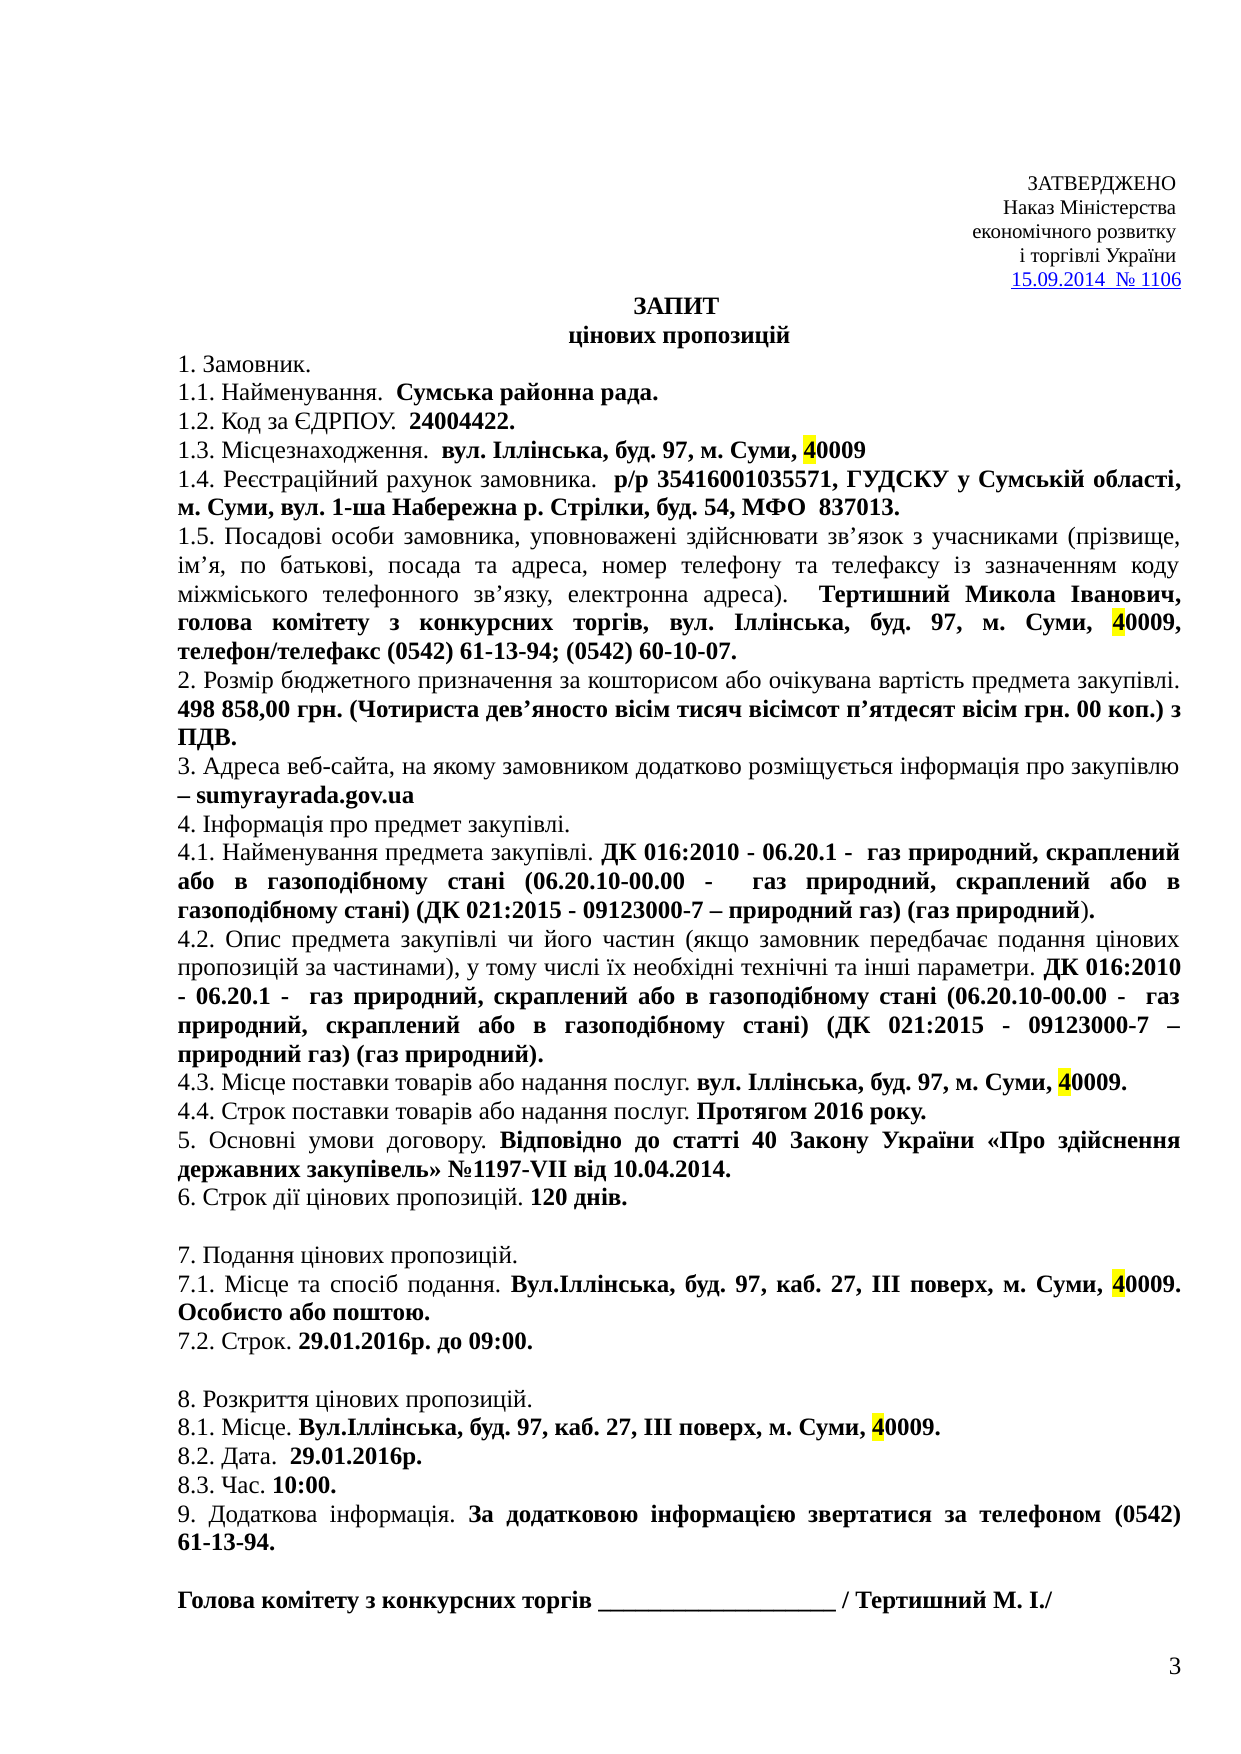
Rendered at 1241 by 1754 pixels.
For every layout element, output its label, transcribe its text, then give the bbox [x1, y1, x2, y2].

text 4.2. Опис предмета закупівлі чи його частин (якщо замовник передбачає подання цінових пропозицій за частинами), у тому числі їх необхідні технічні та інші параметри. ДК 016:2010 - 06.20.1 - газ природний, скраплений або в газоподібному стані (06.20.10-00.00 - газ природний, скраплений або в газоподібному стані) (ДК 021:2015 - 09123000-7 – природний газ) (газ природний). [177, 924, 1181, 1067]
text 1.3. Місцезнаходження. вул. Іллінська, буд. . Суми, 40009 [177, 435, 803, 464]
text 4. Інформація про предмет закупівлі. [177, 809, 1181, 837]
text 7.2. Строк. 29.01.2016р. до 09:00. [177, 1326, 1181, 1355]
text 2. Розмір бюджетного призначення за кошторисом або очікувана вартість предмета закупівлі. 498 858,00 грн. (Чотириста дев’яносто вісім тисяч вісімсот п’ятдесят вісім грн. 00 коп.) з ПДВ. [177, 665, 1181, 751]
text 7. Подання цінових пропозицій. [177, 1240, 1181, 1269]
text 1.4. Реєстраційний рахунок замовника. р/р 35416001035571, ГУДСКУ у Сумській області, м. Суми, вул. 1-ша Набережна р. Стрілки, буд. 54, МФО 837013. [177, 464, 1181, 521]
text 1. Замовник. [177, 349, 1181, 377]
text 1.1. Найменування. Сумська районна рада. [177, 377, 1181, 406]
text ЗАПИТ цінових пропозицій [177, 291, 1181, 349]
text 8. Розкриття цінових пропозицій. [177, 1384, 1181, 1412]
text 9. Додаткова інформація. За додатковою інформацією звертатися за телефоном (0542) 61-13-94. [177, 1499, 1181, 1556]
text 7.1. Місце та спосіб подання. Вул.Іллінська, буд. 97, каб. 27, ІІІ поверх, м. Суми, 40009. Особисто або поштою. [177, 1269, 1181, 1326]
text Голова комітету з конкурсних торгів ___________________ / Тертишний М. І./ [177, 1585, 1181, 1614]
text 4.1. Найменування предмета закупівлі. ДК 016:2010 - 06.20.1 - газ природний, скраплений або в газоподібному стані (06.20.10-00.00 - газ природний, скраплений або в газоподібному стані) (ДК 021:2015 - 09123000-7 – природний газ) (газ природний). [177, 837, 1181, 924]
text 6. Строк дії цінових пропозицій. 120 днів. [177, 1182, 1181, 1211]
text 1.3. Місцезнаходження. вул. Іллінська, буд. . Суми, 40009 [816, 435, 1181, 464]
text 4.3. Місце поставки товарів або надання послуг. вул. Іллінська, буд. . Суми, 40009. [177, 1067, 1181, 1096]
text 1.5. Посадові особи замовника, уповноважені здійснювати зв’язок з учасниками (прізвище, ім’я, по батькові, посада та адреса, номер телефону та телефаксу із зазначенням коду міжміського телефонного зв’язку, електронна адреса). Тертишний Микола Іванович, голова комітету з конкурсних торгів, вул. Іллінська, буд. . Суми, 40009, телефон/телефакс (0542) 61-13-94; (0542) 60-10-07. [177, 521, 1181, 665]
text 4.4. Строк поставки товарів або надання послуг. Протягом 2016 року. [177, 1096, 1181, 1125]
text 8.3. Час. 10:00. [177, 1470, 1181, 1499]
table_header ЗАТВЕРДЖЕНО Наказ Міністерства економічного розвитку і торгівлі України 15.09.2014 № 1106 [177, 147, 1181, 291]
text 3. Адреса веб-сайта, на якому замовником додатково розміщується інформація про закупівлю – sumyrayrada.gov.ua [177, 751, 1181, 809]
text 1.2. Код за ЄДРПОУ. 24004422. [177, 406, 1181, 435]
text 8.2. Дата. 29.01.2016р. [177, 1441, 1181, 1470]
text 8.1. Місце. Вул.Іллінська, буд. 97, каб. 27, ІІІ поверх, м. Суми, 40009. [177, 1412, 1181, 1441]
text 5. Основні умови договору. Відповідно до статті 40 Закону України «Про здійснення державних закупівель» №1197-VII від 10.04.2014. [177, 1125, 1181, 1182]
